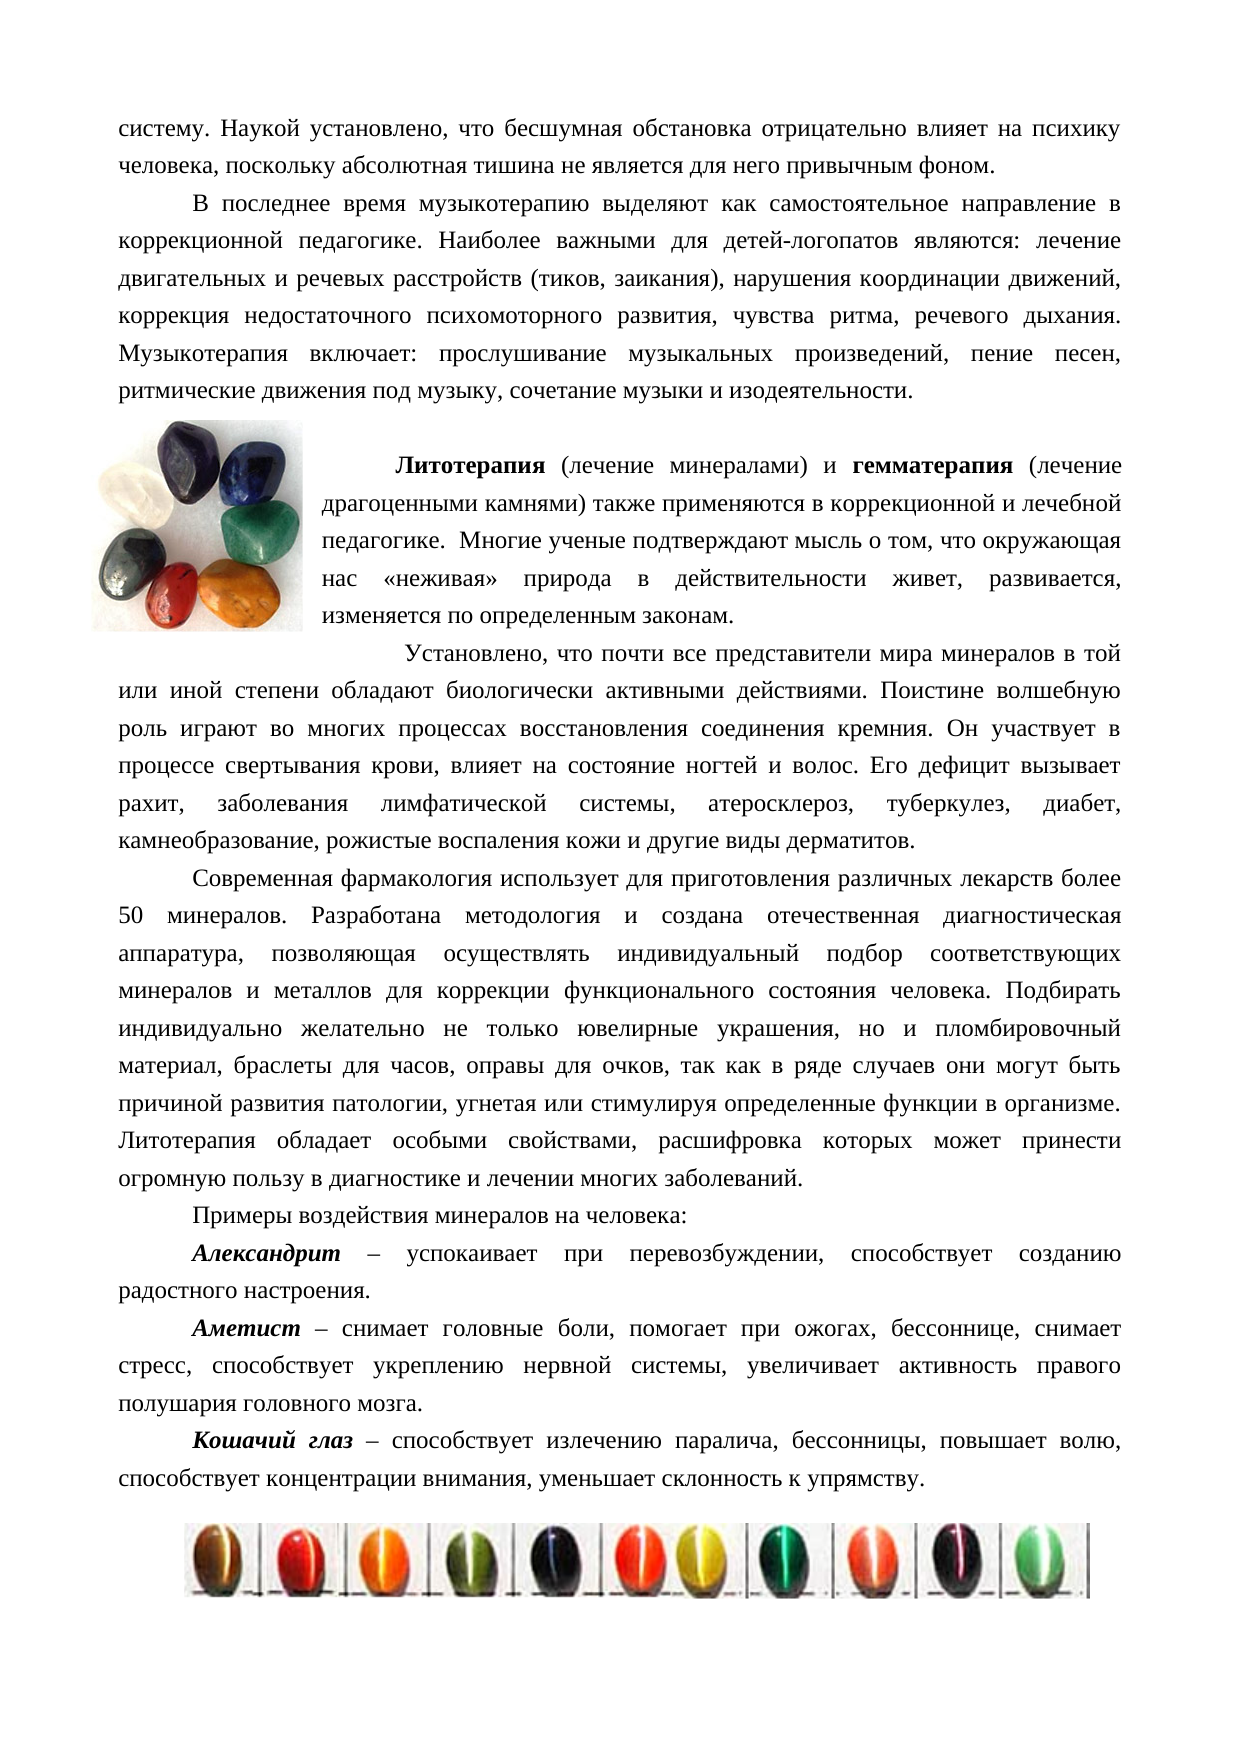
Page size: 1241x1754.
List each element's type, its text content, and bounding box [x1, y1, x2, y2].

picture [184, 1523, 1090, 1602]
text Александрит – успокаивает при перевозбуждении, способствует созданию радостного настроения. [118, 1231, 1122, 1306]
text Примеры воздействия минералов на человека: [118, 1194, 1122, 1231]
text В последнее время музыкотерапию выделяют как самостоятельное направление в коррекционной педагогике. Наиболее важными для детей-логопатов являются: лечение двигательных и речевых расстройств (тиков, заикания), нарушения координации движений, коррекция недостаточного психомоторного развития, чувства ритма, речевого дыхания. Музыкотерапия включает: прослушивание музыкальных произведений, пение песен, ритмические движения под музыку, сочетание музыки и изодеятельности. [118, 181, 1122, 406]
text Аметист – снимает головные боли, помогает при ожогах, бессоннице, снимает стресс, способствует укреплению нервной системы, увеличивает активность правого полушария головного мозга. [118, 1306, 1122, 1419]
text Кошачий глаз – способствует излечению паралича, бессонницы, повышает волю, способствует концентрации внимания, уменьшает склонность к упрямству. [118, 1419, 1122, 1494]
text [118, 106, 1122, 181]
text Современная фармакология использует для приготовления различных лекарств более 50 минералов. Разработана методология и создана отечественная диагностическая аппаратура, позволяющая осуществлять индивидуальный подбор соответствующих минералов и металлов для коррекции функционального состояния человека. Подбирать индивидуально желательно не только ювелирные украшения, но и пломбировочный материал, браслеты для часов, оправы для очков, так как в ряде случаев они могут быть причиной развития патологии, угнетая или стимулируя определенные функции в организме. Литотерапия обладает особыми свойствами, расшифровка которых может принести огромную пользу в диагностике и лечении многих заболеваний. [118, 856, 1122, 1194]
picture [90, 420, 303, 632]
text Литотерапия (лечение минералами) и гемматерапия (лечение драгоценными камнями) также применяются в коррекционной и лечебной педагогике. Многие ученые подтверждают мысль о том, что окружающая нас «неживая» природа в действительности живет, развивается, изменяется по определенным законам. [118, 444, 1122, 631]
text Установлено, что почти все представители мира минералов в той или иной степени обладают биологически активными действиями. Поистине волшебную роль играют во многих процессах восстановления соединения кремния. Он участвует в процессе свертывания крови, влияет на состояние ногтей и волос. Его дефицит вызывает рахит, заболевания лимфатической системы, атеросклероз, туберкулез, диабет, камнеобразование, рожистые воспаления кожи и другие виды дерматитов. [118, 631, 1122, 856]
